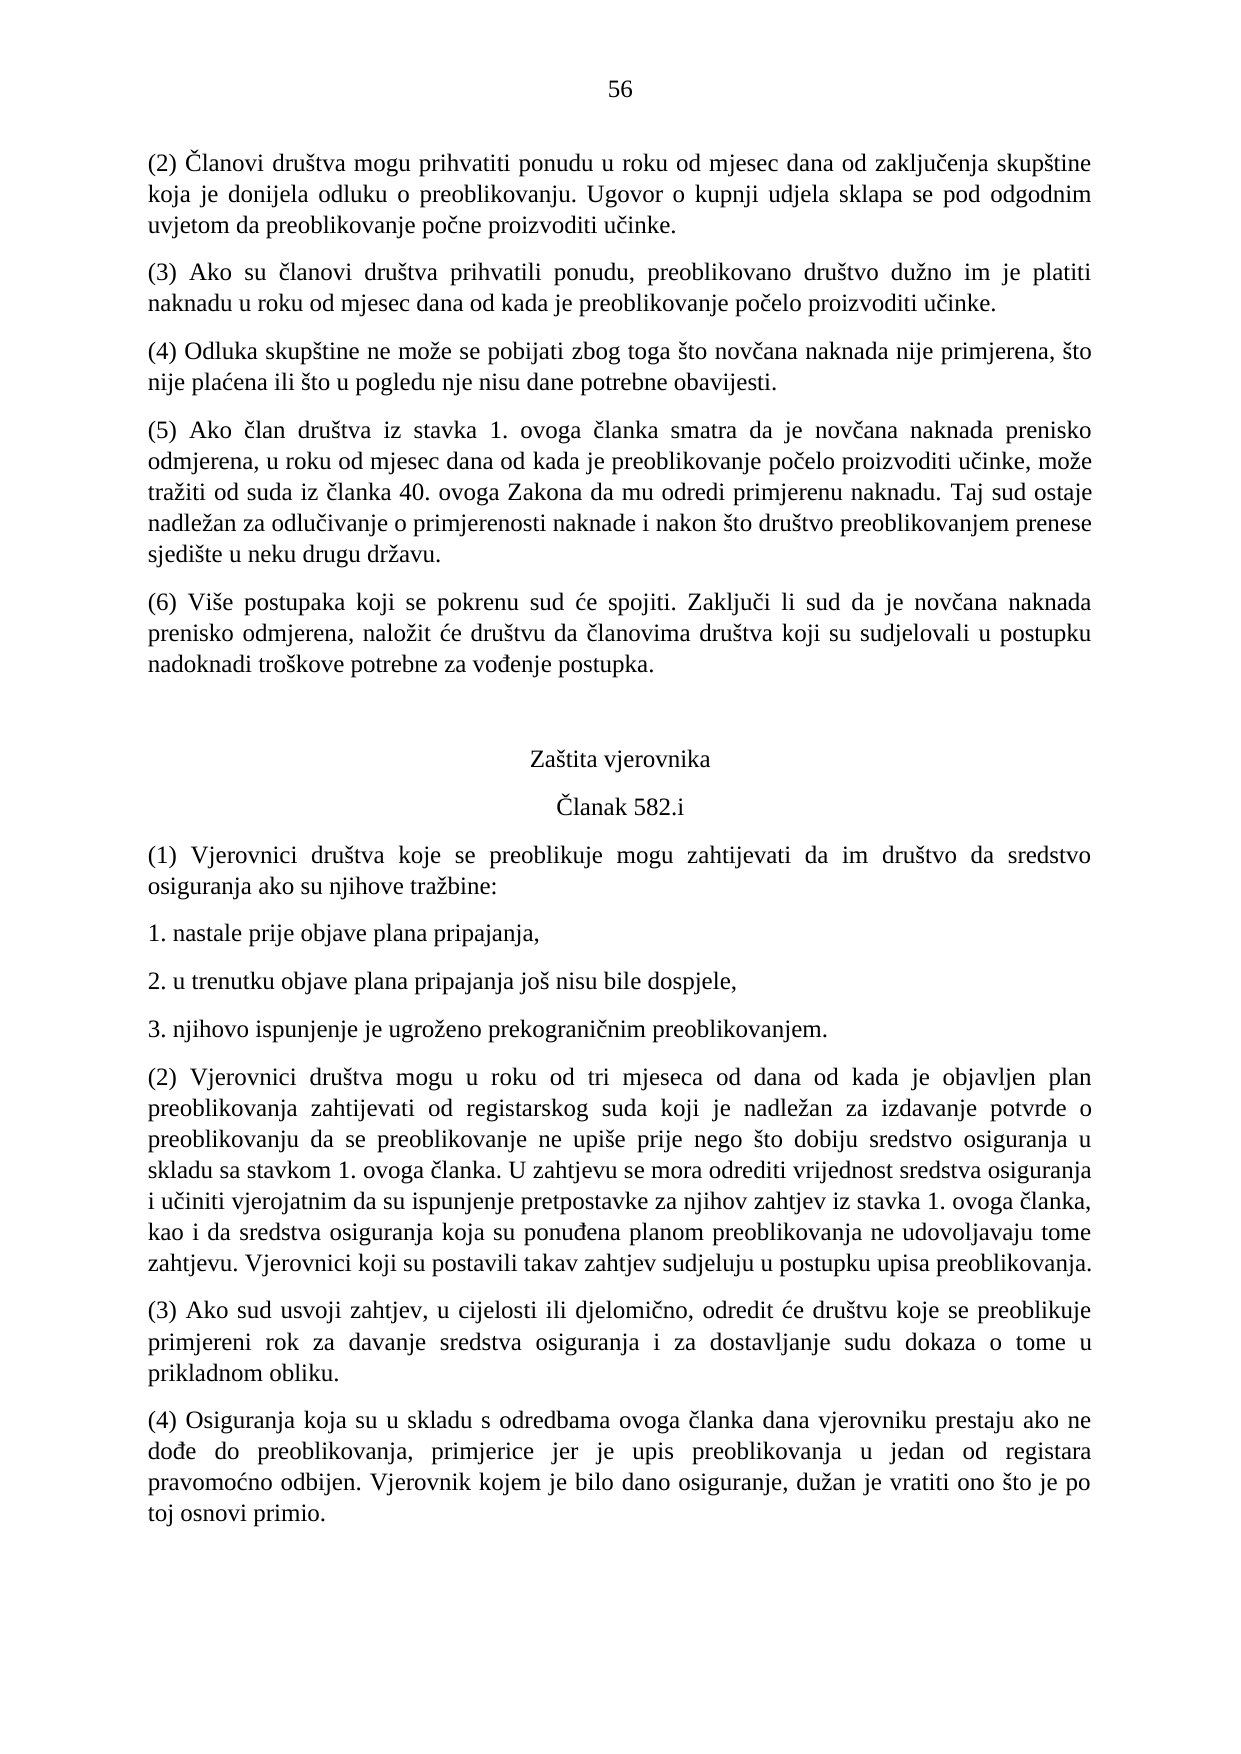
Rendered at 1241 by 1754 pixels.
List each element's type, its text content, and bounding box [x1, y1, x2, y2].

text (2) Vjerovnici društva mogu u roku od tri mjeseca od dana od kada je objavljen plan preoblikovanja zahtijevati od registarskog suda koji je nadležan za izdavanje potvrde o preoblikovanju da se preoblikovanje ne upiše prije nego što dobiju sredstvo osiguranja u skladu sa stavkom 1. ovoga članka. U zahtjevu se mora odrediti vrijednost sredstva osiguranja i učiniti vjerojatnim da su ispunjenje pretpostavke za njihov zahtjev iz stavka 1. ovoga članka, kao i da sredstva osiguranja koja su ponuđena planom preoblikovanja ne udovoljavaju tome zahtjevu. Vjerovnici koji su postavili takav zahtjev sudjeluju u postupku upisa preoblikovanja. [148, 1062, 1093, 1277]
text 2. u trenutku objave plana pripajanja još nisu bile dospjele, [148, 966, 1093, 995]
text (4) Odluka skupštine ne može se pobijati zbog toga što novčana naknada nije primjerena, što nije plaćena ili što u pogledu nje nisu dane potrebne obavijesti. [148, 336, 1093, 396]
text (6) Više postupaka koji se pokrenu sud će spojiti. Zaključi li sud da je novčana naknada prenisko odmjerena, naložit će društvu da članovima društva koji su sudjelovali u postupku nadoknadi troškove potrebne za vođenje postupka. [148, 587, 1093, 678]
text (4) Osiguranja koja su u skladu s odredbama ovoga članka dana vjerovniku prestaju ako ne dođe do preoblikovanja, primjerice jer je upis preoblikovanja u jedan od registara pravomoćno odbijen. Vjerovnik kojem je bilo dano osiguranje, dužan je vratiti ono što je po toj osnovi primio. [148, 1405, 1093, 1527]
text (3) Ako su članovi društva prihvatili ponudu, preoblikovano društvo dužno im je platiti naknadu u roku od mjesec dana od kada je preoblikovanje počelo proizvoditi učinke. [148, 257, 1093, 317]
text 3. njihovo ispunjenje je ugroženo prekograničnim preoblikovanjem. [148, 1014, 1093, 1043]
text (5) Ako član društva iz stavka 1. ovoga članka smatra da je novčana naknada prenisko odmjerena, u roku od mjesec dana od kada je preoblikovanje počelo proizvoditi učinke, može tražiti od suda iz članka 40. ovoga Zakona da mu odredi primjerenu naknadu. Taj sud ostaje nadležan za odlučivanje o primjerenosti naknade i nakon što društvo preoblikovanjem prenese sjedište u neku drugu državu. [148, 415, 1093, 568]
text (1) Vjerovnici društva koje se preoblikuje mogu zahtijevati da im društvo da sredstvo osiguranja ako su njihove tražbine: [148, 840, 1093, 899]
text (3) Ako sud usvoji zahtjev, u cijelosti ili djelomično, odredit će društvu koje se preoblikuje primjereni rok za davanje sredstva osiguranja i za dostavljanje sudu dokaza o tome u prikladnom obliku. [148, 1296, 1093, 1386]
text 1. nastale prije objave plana pripajanja, [148, 918, 1093, 947]
text Članak 582.i [148, 792, 1093, 821]
text (2) Članovi društva mogu prihvatiti ponudu u roku od mjesec dana od zaključenja skupštine koja je donijela odluku o preoblikovanju. Ugovor o kupnji udjela sklapa se pod odgodnim uvjetom da preoblikovanje počne proizvoditi učinke. [148, 148, 1093, 238]
text Zaštita vjerovnika [148, 744, 1093, 773]
